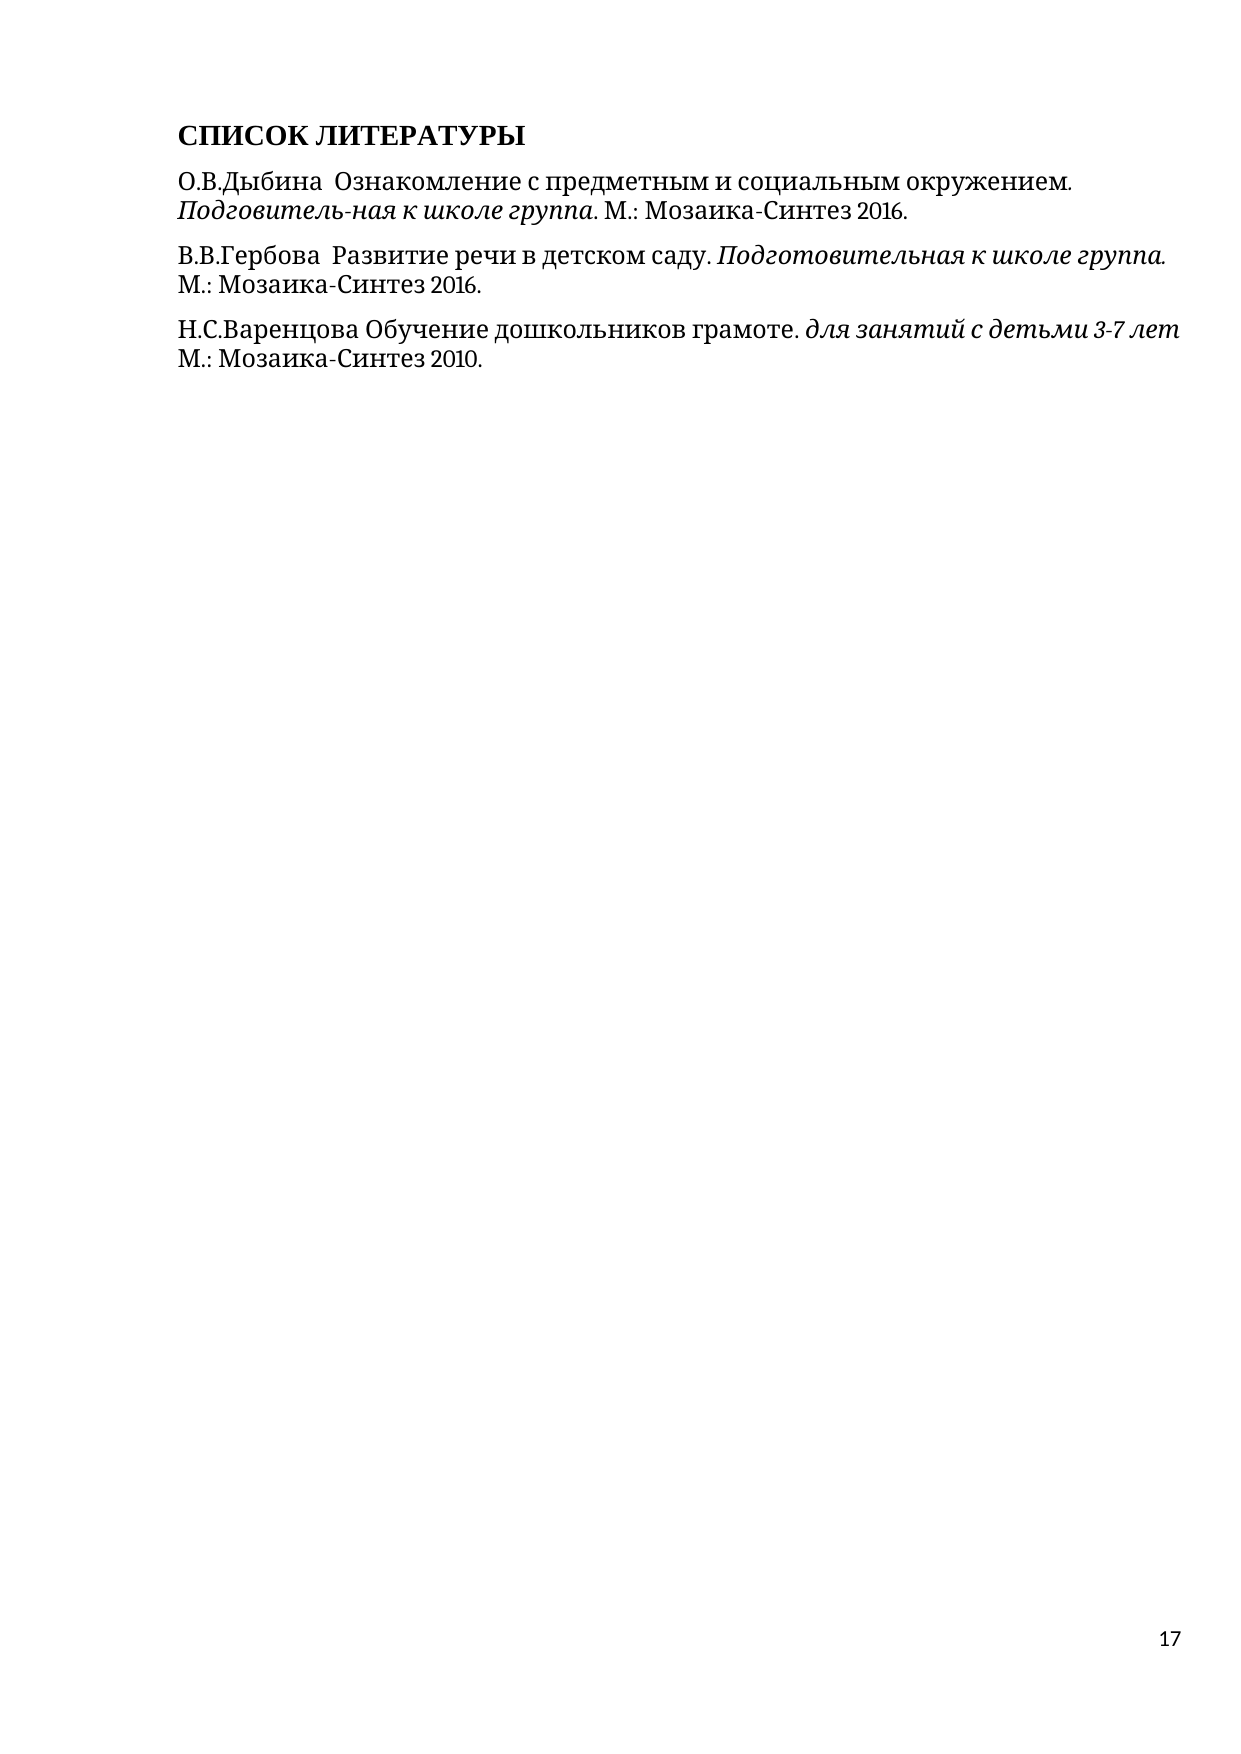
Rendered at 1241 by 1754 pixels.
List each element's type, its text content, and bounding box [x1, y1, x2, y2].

text В.В.Гербова Развитие речи в детском саду. Подготовительная к школе группа. М.: Мозаика-Синтез 2016. [177, 242, 1181, 299]
text О.В.Дыбина Ознакомление с предметным и социальным окружением. Подговитель-ная к школе группа. М.: Мозаика-Синтез 2016. [177, 168, 1181, 226]
text Н.С.Варенцова Обучение дошкольников грамоте. для занятий с детьми 3-7 лет М.: Мозаика-Синтез 2010. [177, 316, 1181, 373]
text СПИСОК ЛИТЕРАТУРЫ [177, 118, 1181, 152]
